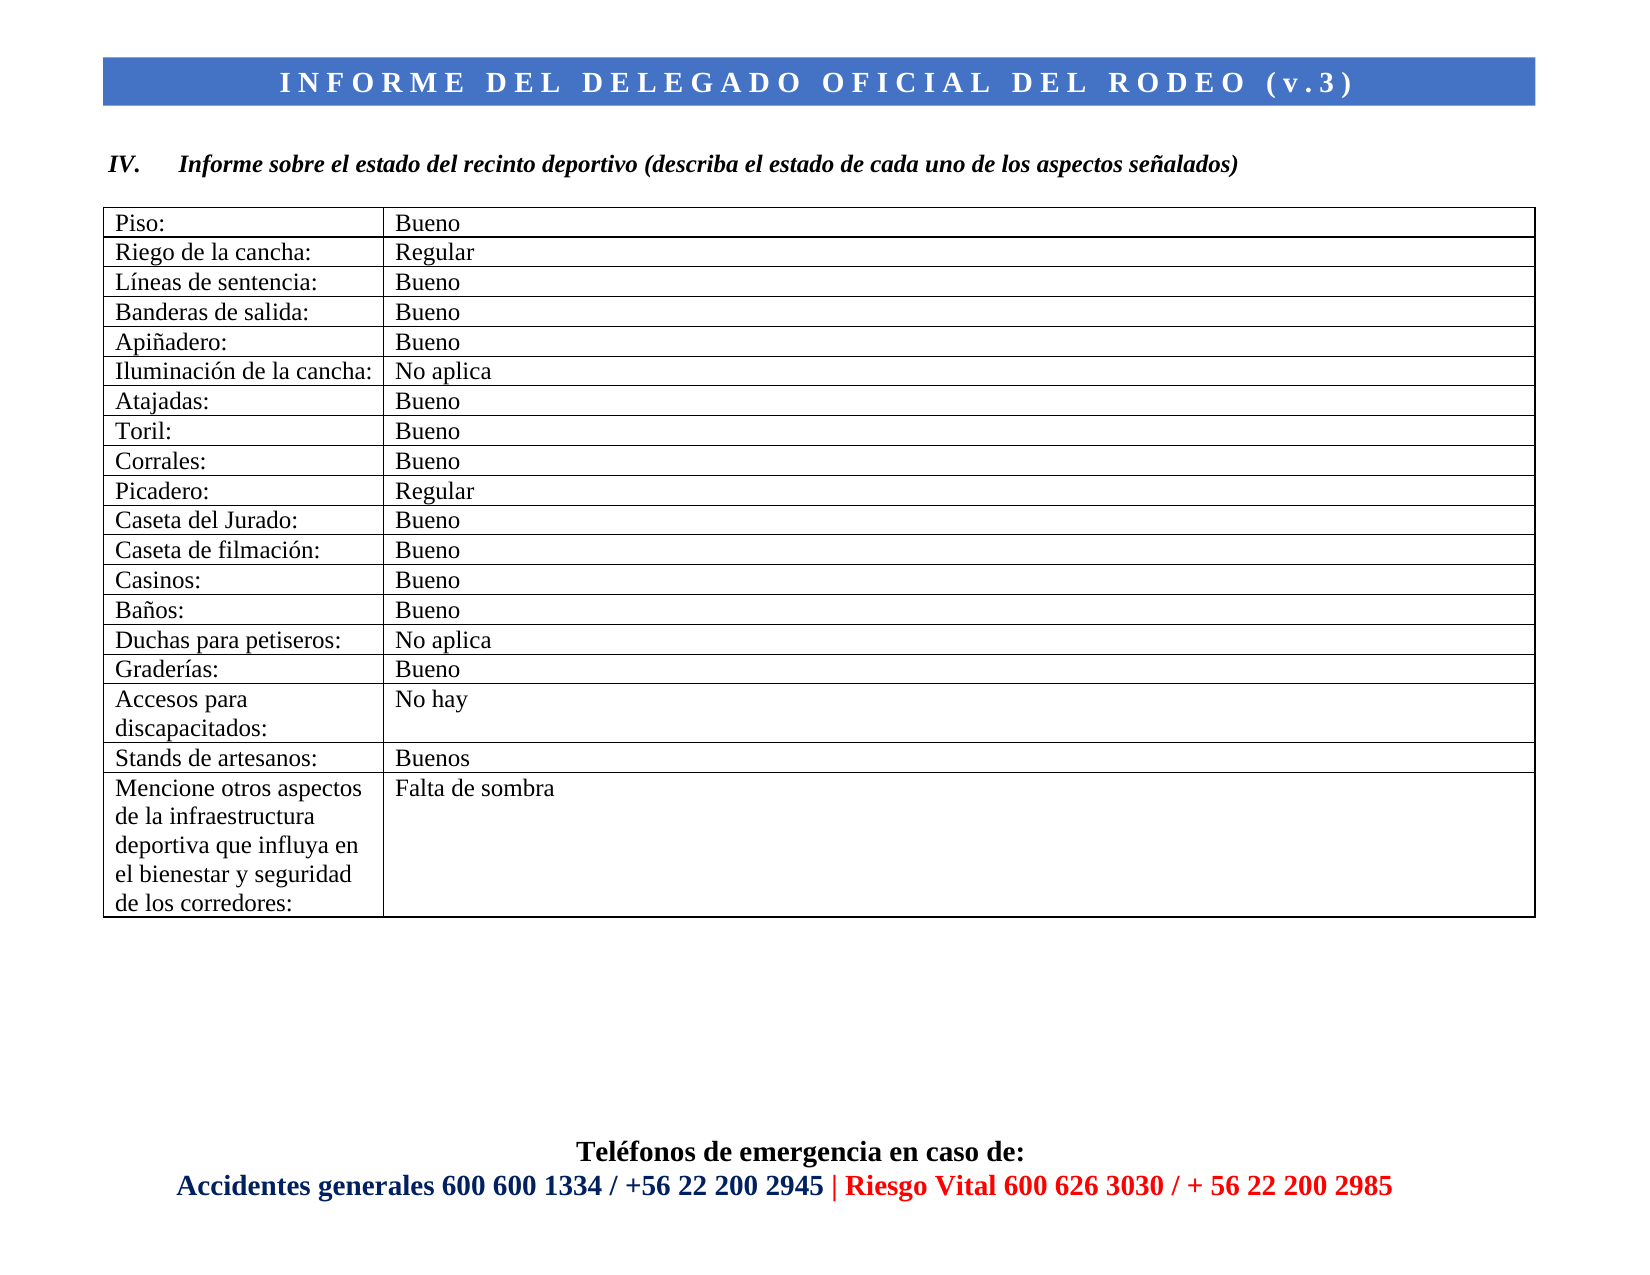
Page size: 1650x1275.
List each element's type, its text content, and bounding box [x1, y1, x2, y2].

table_cell Bueno [384, 595, 1534, 624]
table_cell Stands de artesanos: [104, 743, 383, 772]
table_cell Regular [384, 238, 1534, 266]
table_cell Duchas para petiseros: [104, 625, 383, 653]
table_cell No aplica [384, 357, 1534, 385]
table_cell Bueno [384, 297, 1534, 326]
table_cell Toril: [104, 416, 383, 445]
table_cell Apiñadero: [104, 327, 383, 356]
table_cell Iluminación de la cancha: [104, 357, 383, 385]
table_cell Baños: [104, 595, 383, 624]
table_cell Accesos para discapacitados: [104, 684, 383, 742]
list Informe sobre el estado del recinto deportivo (describa el estado de cada uno de los aspectos señalados) [141, 149, 1329, 178]
table_cell Falta de sombra [384, 773, 1534, 916]
table_cell Corrales: [104, 446, 383, 475]
table_cell Caseta del Jurado: [104, 506, 383, 534]
table_cell Graderías: [104, 655, 383, 683]
table_cell No hay [384, 684, 1534, 742]
table_cell Bueno [384, 416, 1534, 445]
table_cell Bueno [384, 327, 1534, 356]
table_cell Atajadas: [104, 386, 383, 415]
table_cell Riego de la cancha: [104, 238, 383, 266]
table_cell Banderas de salida: [104, 297, 383, 326]
table_header Piso: [104, 208, 383, 236]
table_cell Bueno [384, 386, 1534, 415]
table_header Bueno [384, 208, 1534, 236]
table_cell Bueno [384, 535, 1534, 564]
table_cell Bueno [384, 655, 1534, 683]
table_cell Bueno [384, 267, 1534, 296]
table_cell Regular [384, 476, 1534, 504]
table_cell Casinos: [104, 565, 383, 594]
table_cell No aplica [384, 625, 1534, 653]
table_cell Picadero: [104, 476, 383, 504]
table_cell Bueno [384, 446, 1534, 475]
table_cell Mencione otros aspectos de la infraestructura deportiva que influya en el bienestar y seguridad de los corredores: [104, 773, 383, 916]
table_cell Bueno [384, 506, 1534, 534]
table_cell Líneas de sentencia: [104, 267, 383, 296]
table_cell Caseta de filmación: [104, 535, 383, 564]
table_cell Buenos [384, 743, 1534, 772]
table_cell Bueno [384, 565, 1534, 594]
